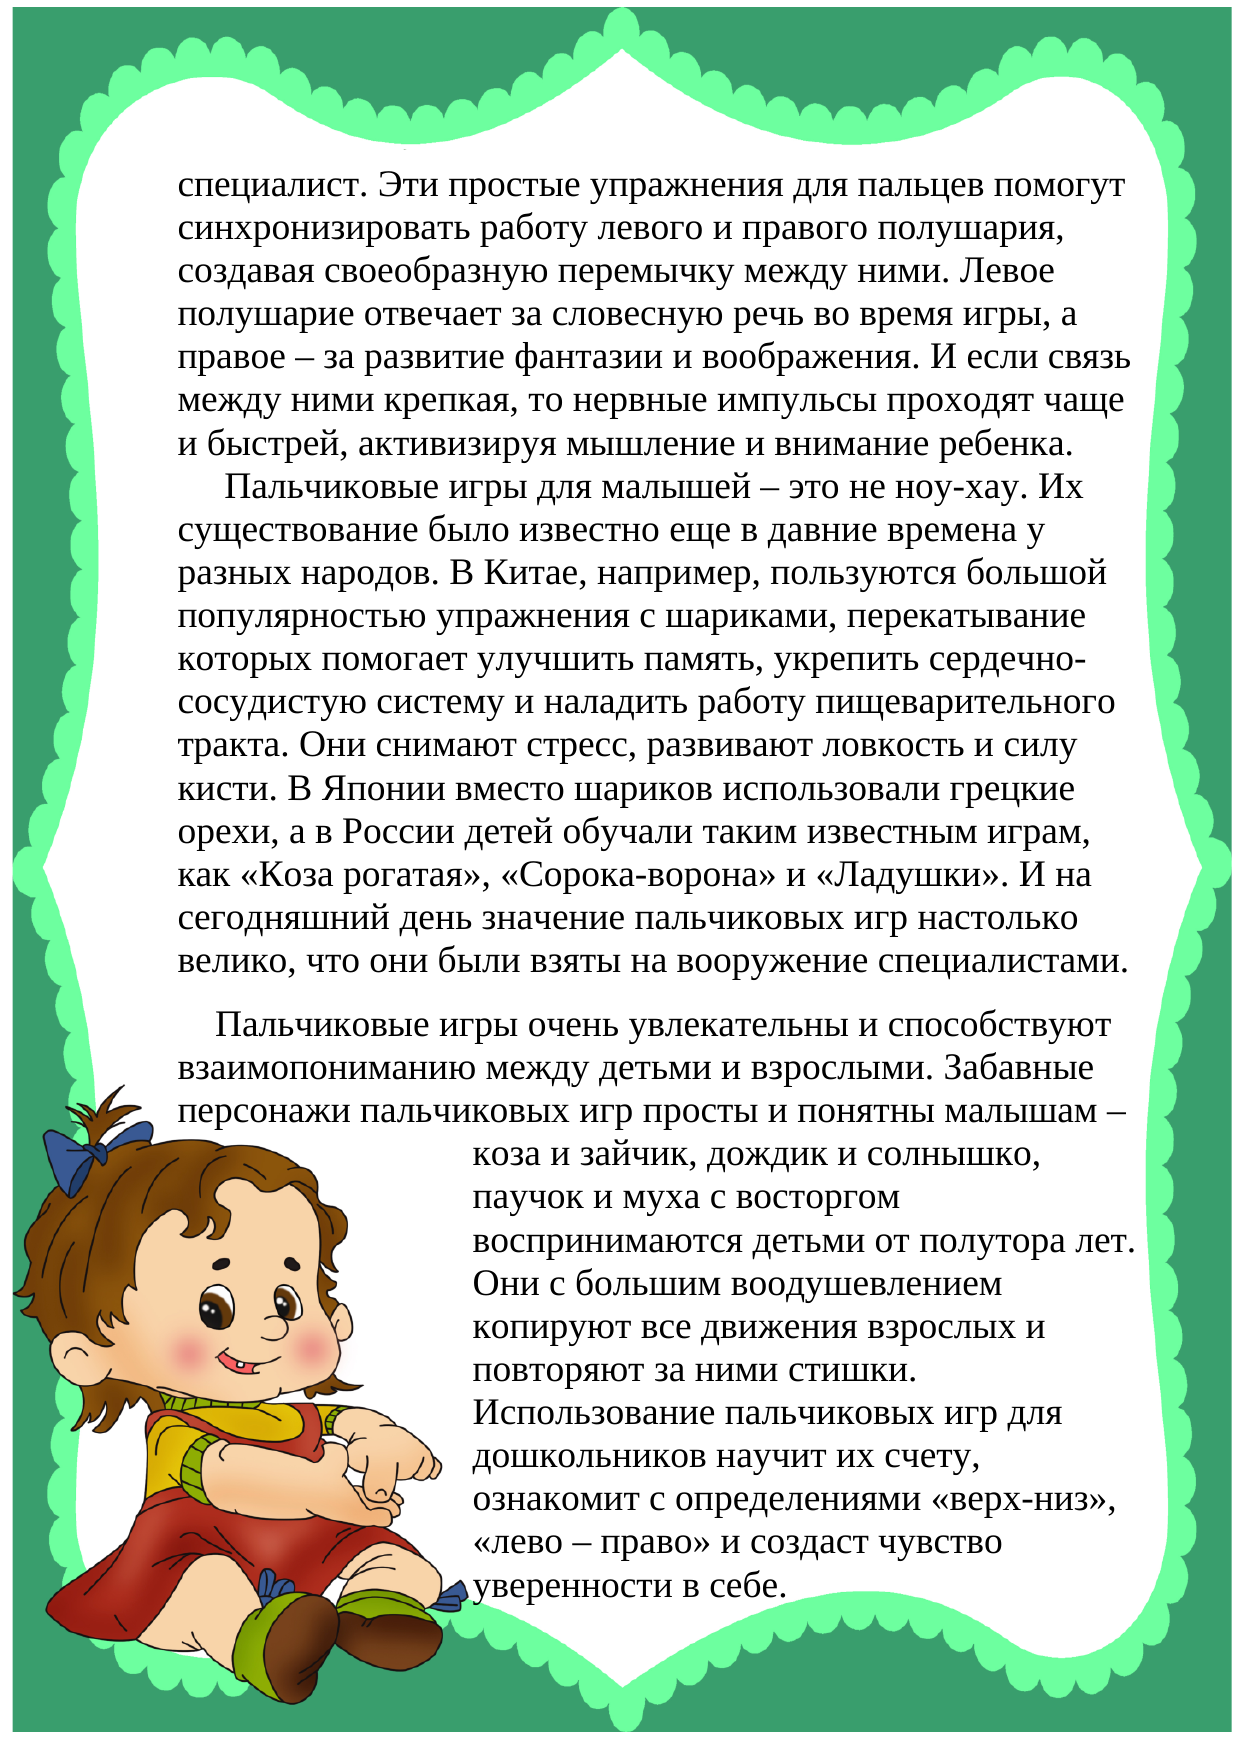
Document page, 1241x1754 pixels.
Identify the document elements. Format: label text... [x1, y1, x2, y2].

text Пальчиковые игры для малышей – это не ноу-хау. Их существование было известно еще в давние времена у разных народов. В Китае, например, пользуются большой популярностью упражнения с шариками, перекатывание которых помогает улучшить память, укрепить сердечно-сосудистую систему и наладить работу пищеварительного тракта. Они снимают стресс, развивают ловкость и силу кисти. В Японии вместо шариков использовали грецкие орехи, а в России детей обучали таким известным играм, как «Коза рогатая», «Сорока-ворона» и «Ладушки». И на сегодняшний день значение пальчиковых игр настолько велико, что они были взяты на вооружение специалистами. [177, 463, 1152, 981]
text специалист. Эти простые упражнения для пальцев помогут синхронизировать работу левого и правого полушария, создавая своеобразную перемычку между ними. Левое полушарие отвечает за словесную речь во время игры, а правое – за развитие фантазии и воображения. И если связь между ними крепкая, то нервные импульсы проходят чаще и быстрей, активизируя мышление и внимание ребенка. [177, 161, 1152, 463]
text коза и зайчик, дождик и солнышко, паучок и муха с восторгом воспринимаются детьми от полутора лет. Они с большим воодушевлением копируют все движения взрослых и повторяют за ними стишки. Использование пальчиковых игр для дошкольников научит их счету, ознакомит с определениями «верх-низ», «лево – право» и создаст чувство уверенности в себе. [472, 1131, 1152, 1605]
text Пальчиковые игры очень увлекательны и способствуют взаимопониманию между детьми и взрослыми. Забавные персонажи пальчиковых игр просты и понятны малышам – [177, 1001, 1152, 1131]
picture [12, 7, 1232, 1732]
